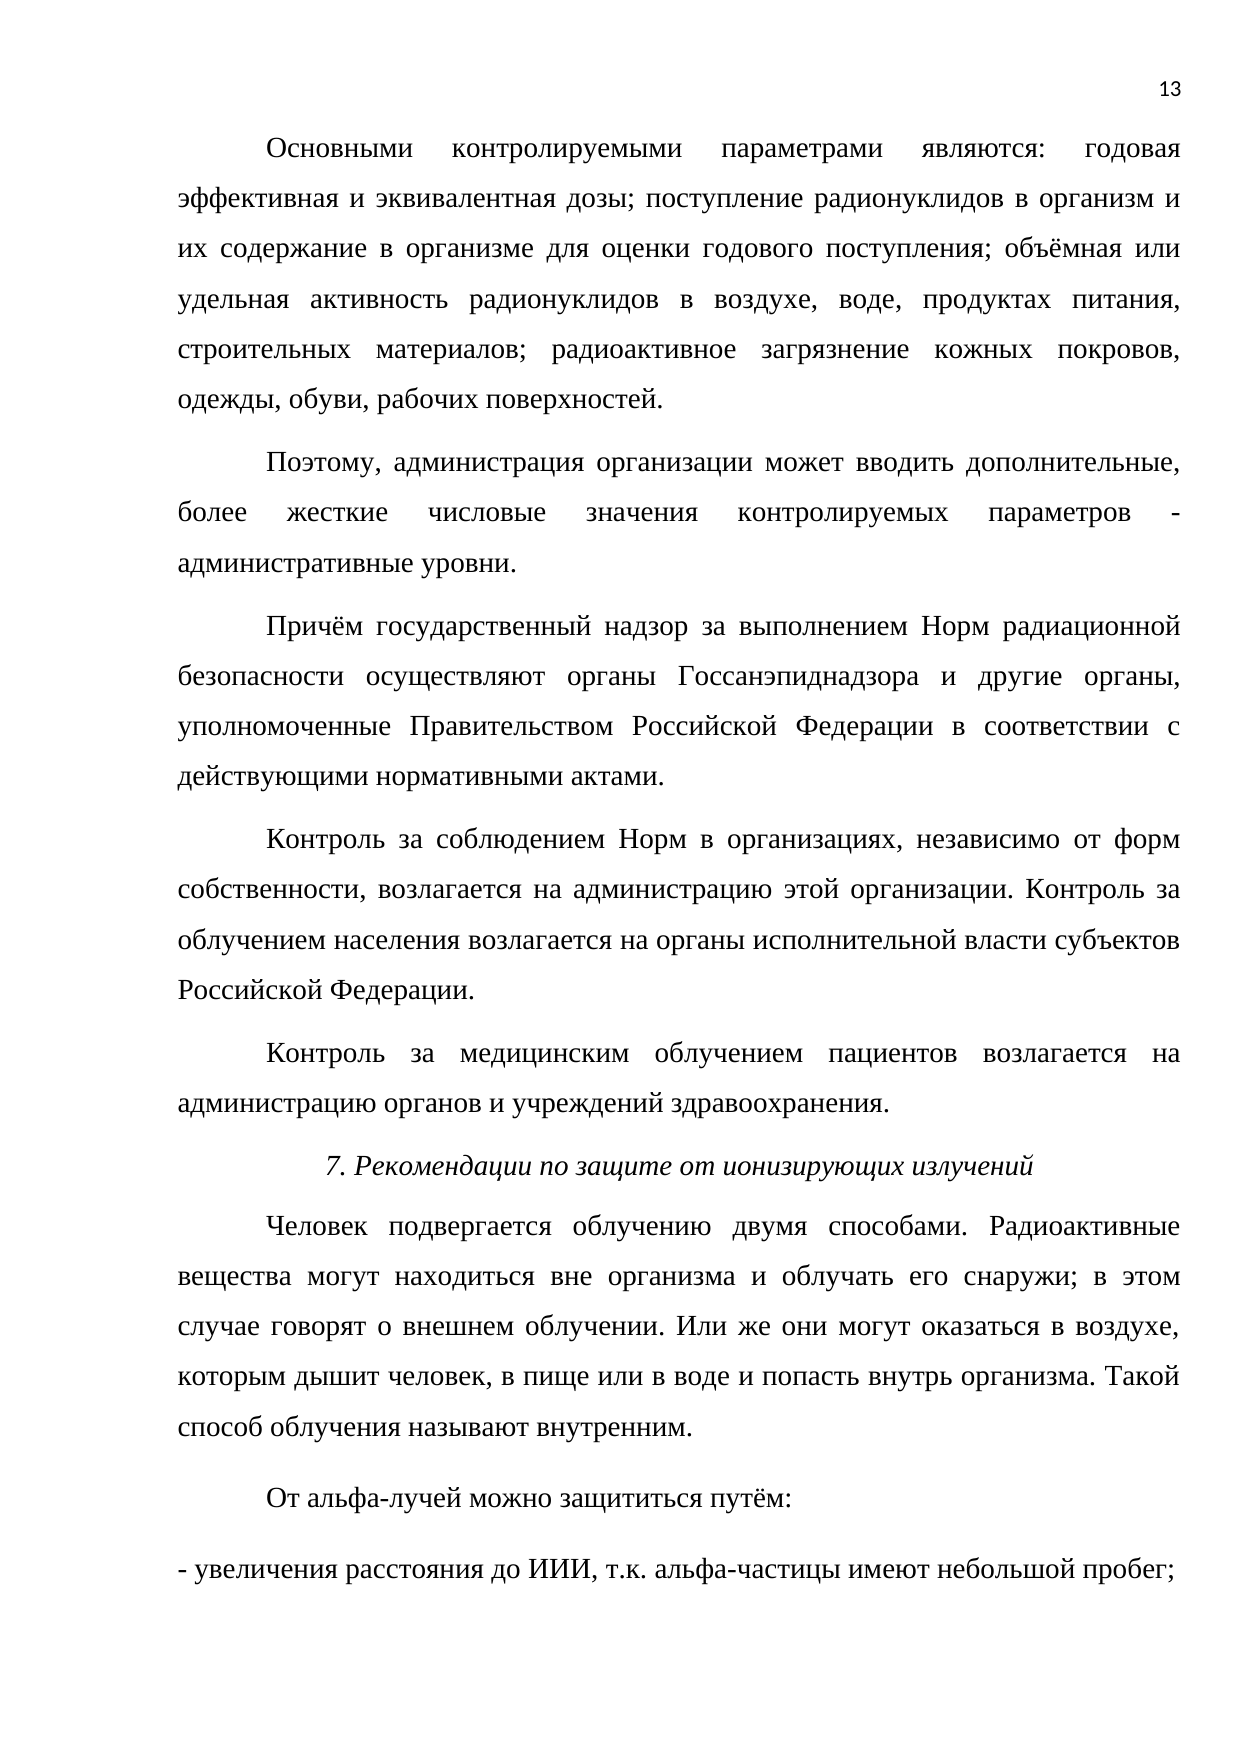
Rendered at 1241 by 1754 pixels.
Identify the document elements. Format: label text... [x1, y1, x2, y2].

text Контроль за соблюдением Норм в организациях, независимо от форм собственности, возлагается на администрацию этой организации. Контроль за облучением населения возлагается на органы исполнительной власти субъектов Российской Федерации. [177, 821, 1181, 1006]
text Причём государственный надзор за выполнением Норм радиационной безопасности осуществляют органы Госсанэпиднадзора и другие органы, уполномоченные Правительством Российской Федерации в соответствии с действующими нормативными актами. [177, 608, 1181, 792]
text 7. Рекомендации по защите от ионизирующих излучений [177, 1148, 1181, 1182]
text От альфа-лучей можно защититься путём: [177, 1480, 1181, 1513]
text Основными контролируемыми параметрами являются: годовая эффективная и эквивалентная дозы; поступление радионуклидов в организм и их содержание в организме для оценки годового поступления; объёмная или удельная активность радионуклидов в воздухе, воде, продуктах питания, строительных материалов; радиоактивное загрязнение кожных покровов, одежды, обуви, рабочих поверхностей. [177, 130, 1181, 415]
text Человек подвергается облучению двумя способами. Радиоактивные вещества могут находиться вне организма и облучать его снаружи; в этом случае говорят о внешнем облучении. Или же они могут оказаться в воздухе, которым дышит человек, в пище или в воде и попасть внутрь организма. Такой способ облучения называют внутренним. [177, 1208, 1181, 1442]
text - увеличения расстояния до ИИИ, т.к. альфа-частицы имеют небольшой пробег; [177, 1551, 1181, 1585]
text Поэтому, администрация организации может вводить дополнительные, более жесткие числовые значения контролируемых параметров - административные уровни. [177, 444, 1181, 578]
text Контроль за медицинским облучением пациентов возлагается на администрацию органов и учреждений здравоохранения. [177, 1035, 1181, 1119]
